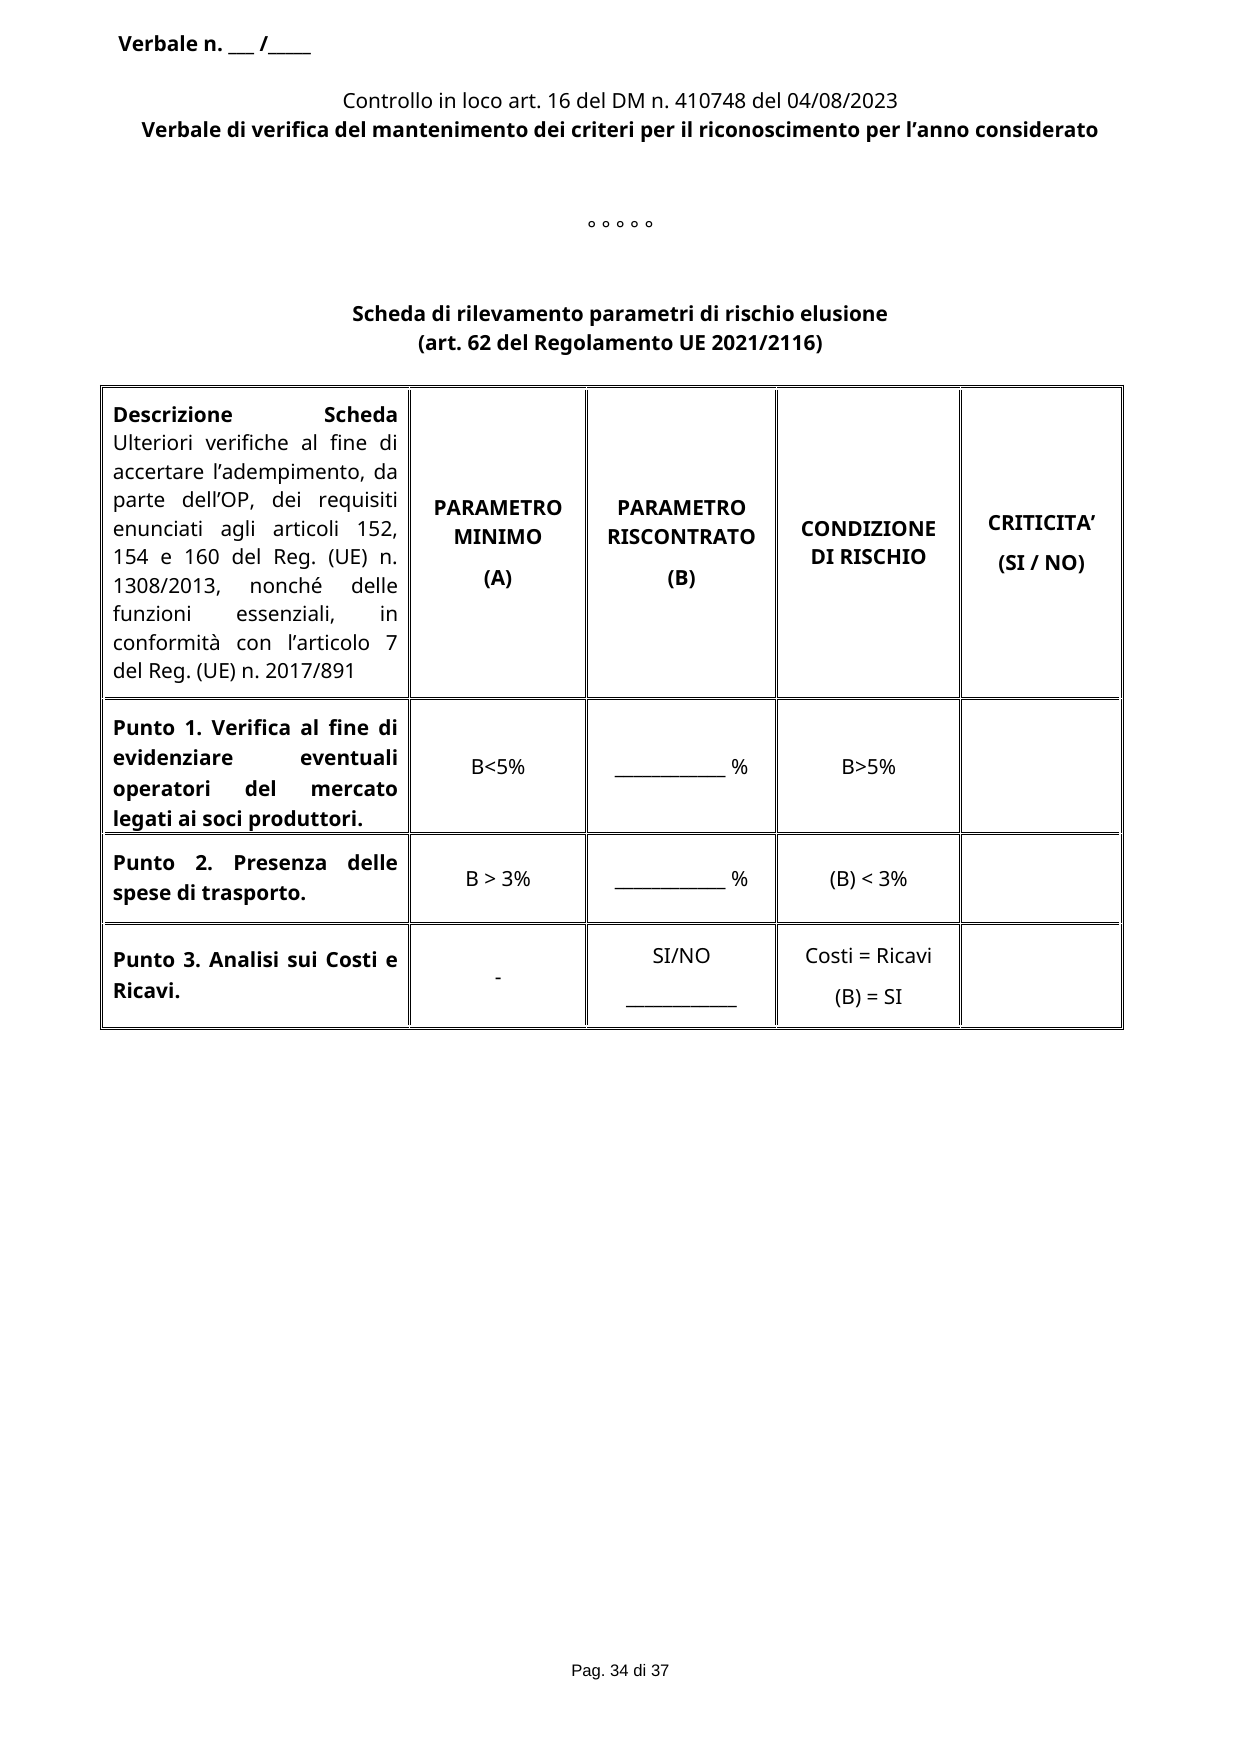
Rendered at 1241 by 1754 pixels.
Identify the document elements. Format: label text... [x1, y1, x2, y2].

table_cell [961, 922, 1121, 1027]
table_cell [961, 832, 1122, 922]
table_cell B>5% [778, 700, 959, 832]
table_cell Punto 2. Presenza delle spese di trasporto. [101, 832, 409, 922]
table_header PARAMETRO RISCONTRATO (B) [586, 388, 776, 697]
table_cell B > 3% [411, 835, 585, 922]
text ° ° ° ° ° [118, 214, 1122, 242]
table_cell ____________ % [588, 700, 775, 832]
table_cell [961, 697, 1122, 832]
table_cell - [409, 925, 586, 1027]
table_cell (B) < 3% [778, 835, 959, 922]
table_header CRITICITA’ (SI / NO) [961, 388, 1121, 697]
text Scheda di rilevamento parametri di rischio elusione [118, 299, 1122, 328]
table_cell B<5% [411, 700, 585, 832]
table_header Descrizione Scheda Ulteriori verifiche al fine di accertare l’adempimento, da parte dell’OP, dei requisiti enunciati agli articoli 152, 154 e 160 del Reg. (UE) n. 1308/2013, nonché delle funzioni essenziali, in conformità con l’articolo 7 del Reg. (UE) n. 2017/891 [103, 388, 409, 697]
table_cell Costi = Ricavi (B) = SI [776, 922, 961, 1027]
table_cell Punto 1. Verifica al fine di evidenziare eventuali operatori del mercato legati ai soci produttori. [101, 697, 409, 832]
table_cell SI/NO ____________ [586, 925, 776, 1027]
table_cell ____________ % [588, 835, 775, 922]
table_cell Punto 3. Analisi sui Costi e Ricavi. [103, 922, 409, 1027]
table_header PARAMETRO MINIMO (A) [409, 388, 586, 697]
table_header CONDIZIONE DI RISCHIO [776, 386, 961, 697]
text (art. 62 del Regolamento UE 2021/2116) [118, 328, 1122, 356]
